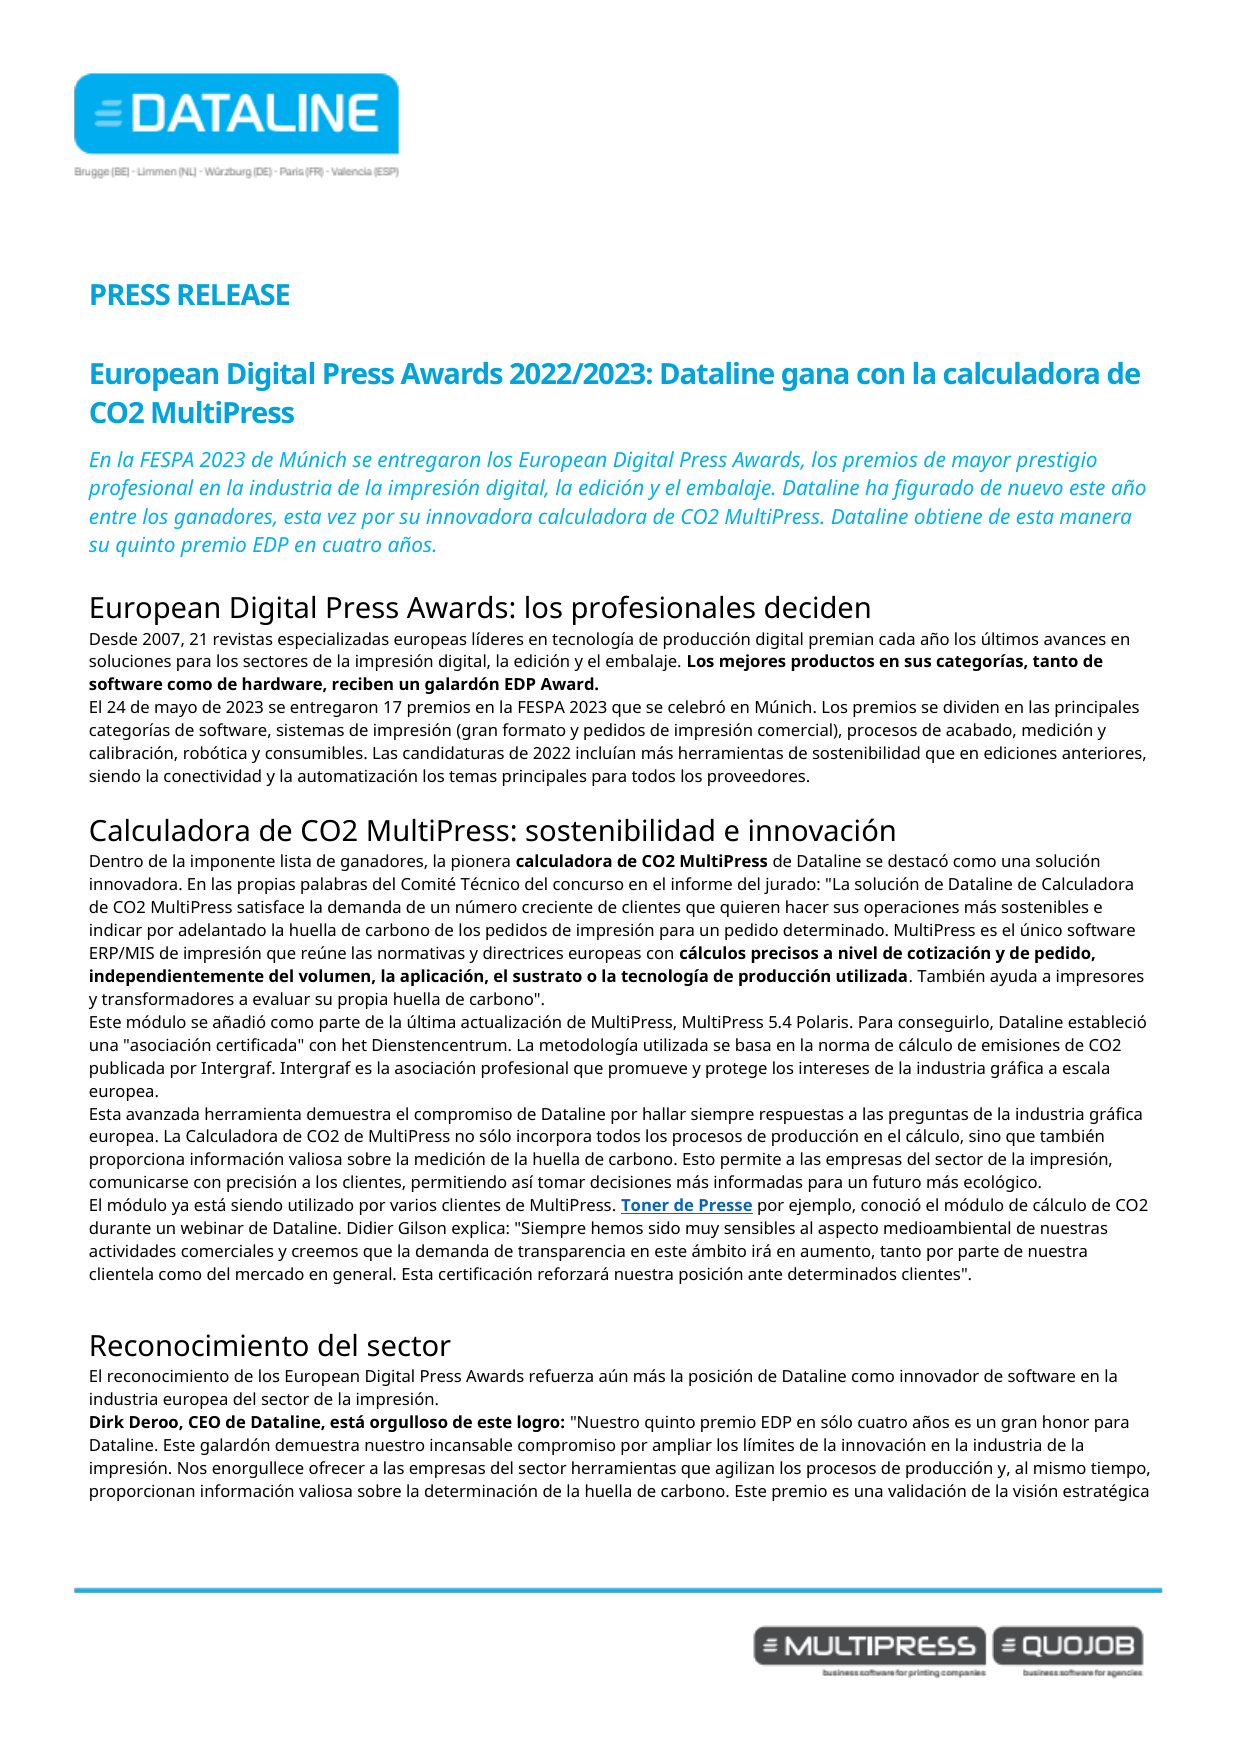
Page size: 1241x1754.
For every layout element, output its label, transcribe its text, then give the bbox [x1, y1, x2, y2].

text European Digital Press Awards: los profesionales deciden [89, 587, 1152, 627]
text Calculadora de CO2 MultiPress: sostenibilidad e innovación [89, 810, 1152, 850]
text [89, 1411, 1152, 1502]
text Dentro de la imponente lista de ganadores, la pionera calculadora de CO2 MultiPress de Dataline se destacó como una solución innovadora. En las propias palabras del Comité Técnico del concurso en el informe del jurado: "La solución de Dataline de Calculadora de CO2 MultiPress satisface la demanda de un número creciente de clientes que quieren hacer sus operaciones más sostenibles e indicar por adelantado la huella de carbono de los pedidos de impresión para un pedido determinado. MultiPress es el único software ERP/MIS de impresión que reúne las normativas y directrices europeas con cálculos precisos a nivel de cotización y de pedido, independientemente del volumen, la aplicación, el sustrato o la tecnología de producción utilizada. También ayuda a impresores y transformadores a evaluar su propia huella de carbono". [89, 850, 1152, 1010]
title PRESS RELEASE [89, 274, 1152, 313]
text Esta avanzada herramienta demuestra el compromiso de Dataline por hallar siempre respuestas a las preguntas de la industria gráfica europea. La Calculadora de CO2 de MultiPress no sólo incorpora todos los procesos de producción en el cálculo, sino que también proporciona información valiosa sobre la medición de la huella de carbono. Esto permite a las empresas del sector de la impresión, comunicarse con precisión a los clientes, permitiendo así tomar decisiones más informadas para un futuro más ecológico. [89, 1102, 1152, 1194]
text En la FESPA 2023 de Múnich se entregaron los European Digital Press Awards, los premios de mayor prestigio profesional en la industria de la impresión digital, la edición y el embalaje. Dataline ha figurado de nuevo este año entre los ganadores, esta vez por su innovadora calculadora de CO2 MultiPress. Dataline obtiene de esta manera su quinto premio EDP en cuatro años. [89, 445, 1152, 559]
text Desde 2007, 21 revistas especializadas europeas líderes en tecnología de producción digital premian cada año los últimos avances en soluciones para los sectores de la impresión digital, la edición y el embalaje. Los mejores productos en sus categorías, tanto de software como de hardware, reciben un galardón EDP Award. [89, 627, 1152, 696]
text Este módulo se añadió como parte de la última actualización de MultiPress, MultiPress 5.4 Polaris. Para conseguirlo, Dataline estableció una "asociación certificada" con het Dienstencentrum. La metodología utilizada se basa en la norma de cálculo de emisiones de CO2 publicada por Intergraf. Intergraf es la asociación profesional que promueve y protege los intereses de la industria gráfica a escala europea. [89, 1010, 1152, 1102]
text Reconocimiento del sector [89, 1285, 1152, 1365]
text El 24 de mayo de 2023 se entregaron 17 premios en la FESPA 2023 que se celebró en Múnich. Los premios se dividen en las principales categorías de software, sistemas de impresión (gran formato y pedidos de impresión comercial), procesos de acabado, medición y calibración, robótica y consumibles. Las candidaturas de 2022 incluían más herramientas de sostenibilidad que en ediciones anteriores, siendo la conectividad y la automatización los temas principales para todos los proveedores. [89, 696, 1152, 787]
text El módulo ya está siendo utilizado por varios clientes de MultiPress. Toner de Presse por ejemplo, conoció el módulo de cálculo de CO2 durante un webinar de Dataline. Didier Gilson explica: "Siempre hemos sido muy sensibles al aspecto medioambiental de nuestras actividades comerciales y creemos que la demanda de transparencia en este ámbito irá en aumento, tanto por parte de nuestra clientela como del mercado en general. Esta certificación reforzará nuestra posición ante determinados clientes". [89, 1194, 1152, 1285]
title European Digital Press Awards 2022/2023: Dataline gana con la calculadora de CO2 MultiPress [89, 313, 1152, 432]
text El reconocimiento de los European Digital Press Awards refuerza aún más la posición de Dataline como innovador de software en la industria europea del sector de la impresión. [89, 1365, 1152, 1411]
